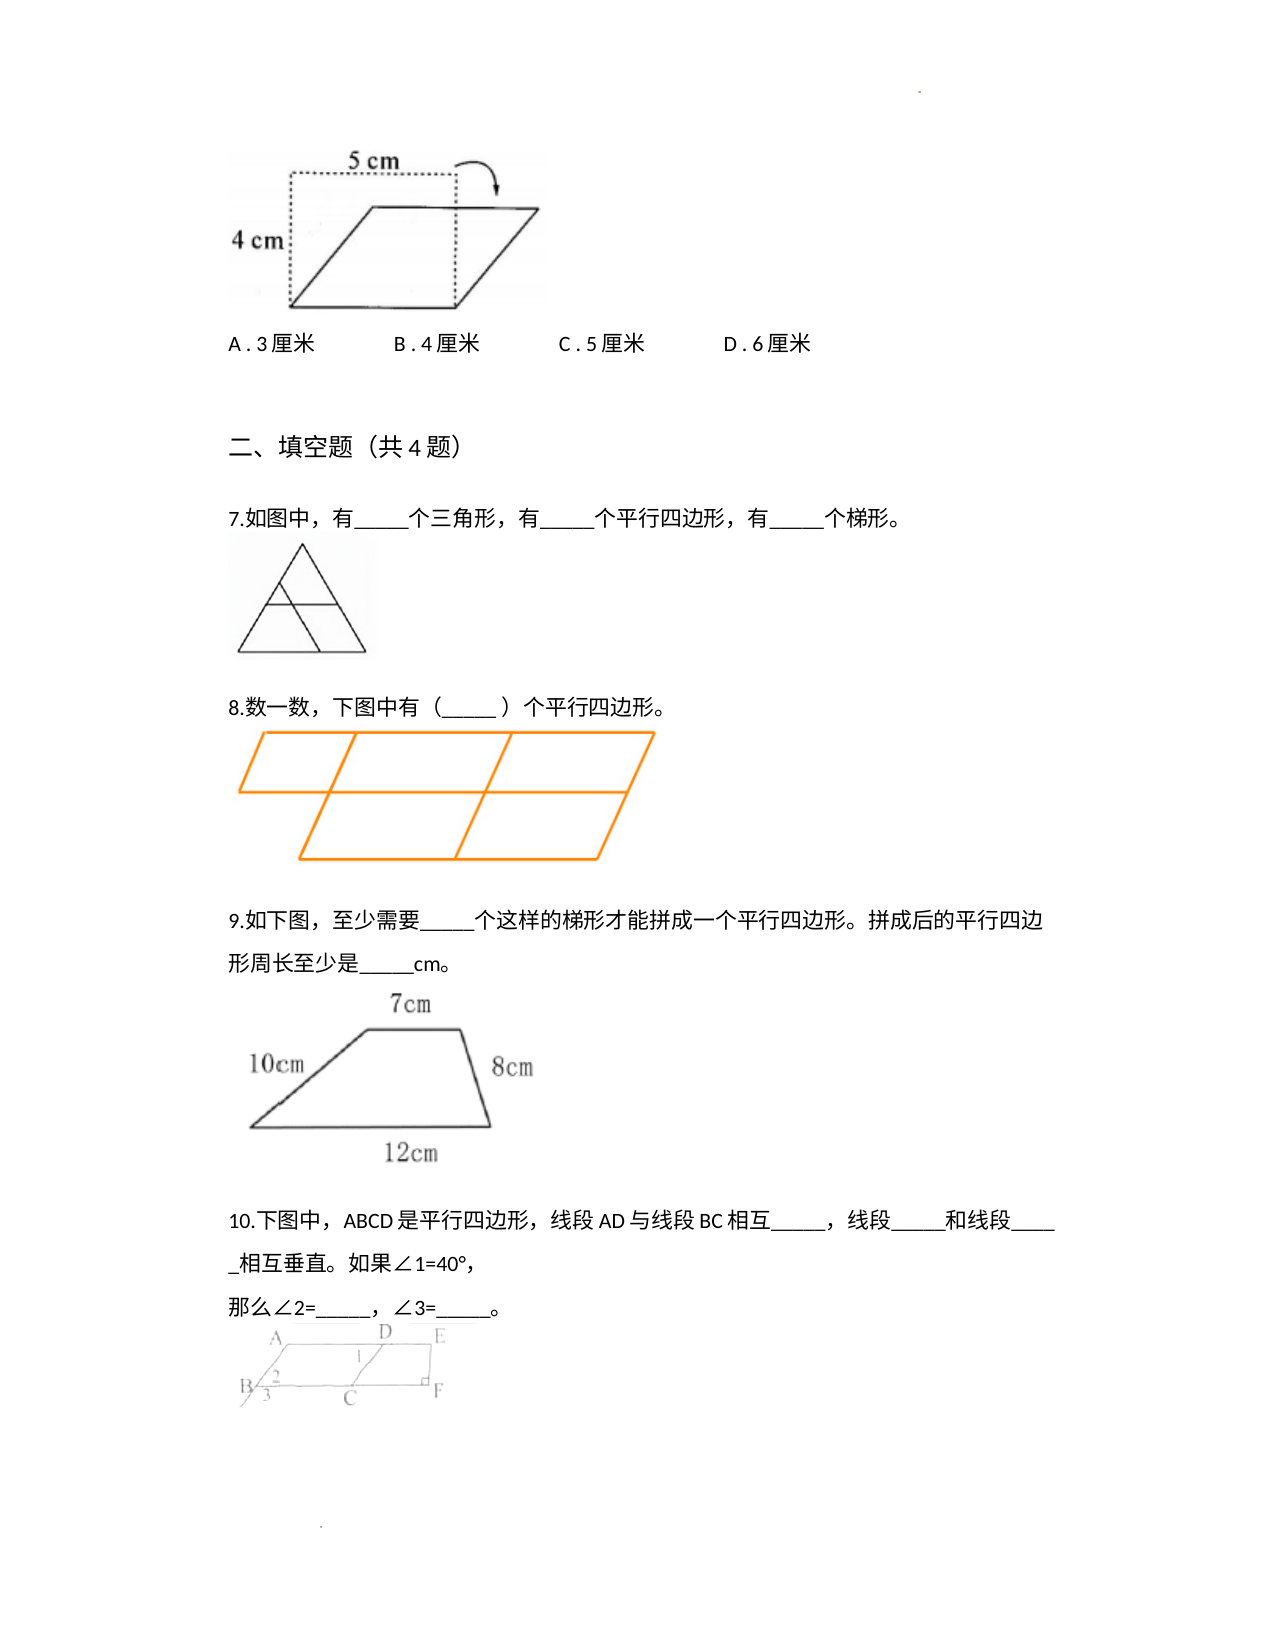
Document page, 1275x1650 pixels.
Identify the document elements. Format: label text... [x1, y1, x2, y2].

picture [228, 1321, 489, 1407]
text 9.如下图，至少需要_____个这样的梯形才能拼成一个平行四边形。拼成后的平行四边形周长至少是_____cm。 [228, 891, 1056, 978]
picture [228, 978, 541, 1172]
title 二、填空题（共4题） [188, 420, 1086, 464]
picture [228, 721, 663, 872]
picture [228, 532, 379, 660]
text 7.如图中，有_____个三角形，有_____个平行四边形，有_____个梯形。 [228, 489, 1056, 533]
picture [228, 150, 547, 314]
text 10.下图中，ABCD是平行四边形，线段AD与线段BC相互_____，线段_____和线段_____相互垂直。如果∠1=40°， [228, 1191, 1056, 1278]
text 那么∠2=_____，∠3=_____。 [228, 1278, 1056, 1322]
text A . 3厘米 B . 4厘米 C . 5厘米 D . 6厘米 [228, 314, 1056, 358]
